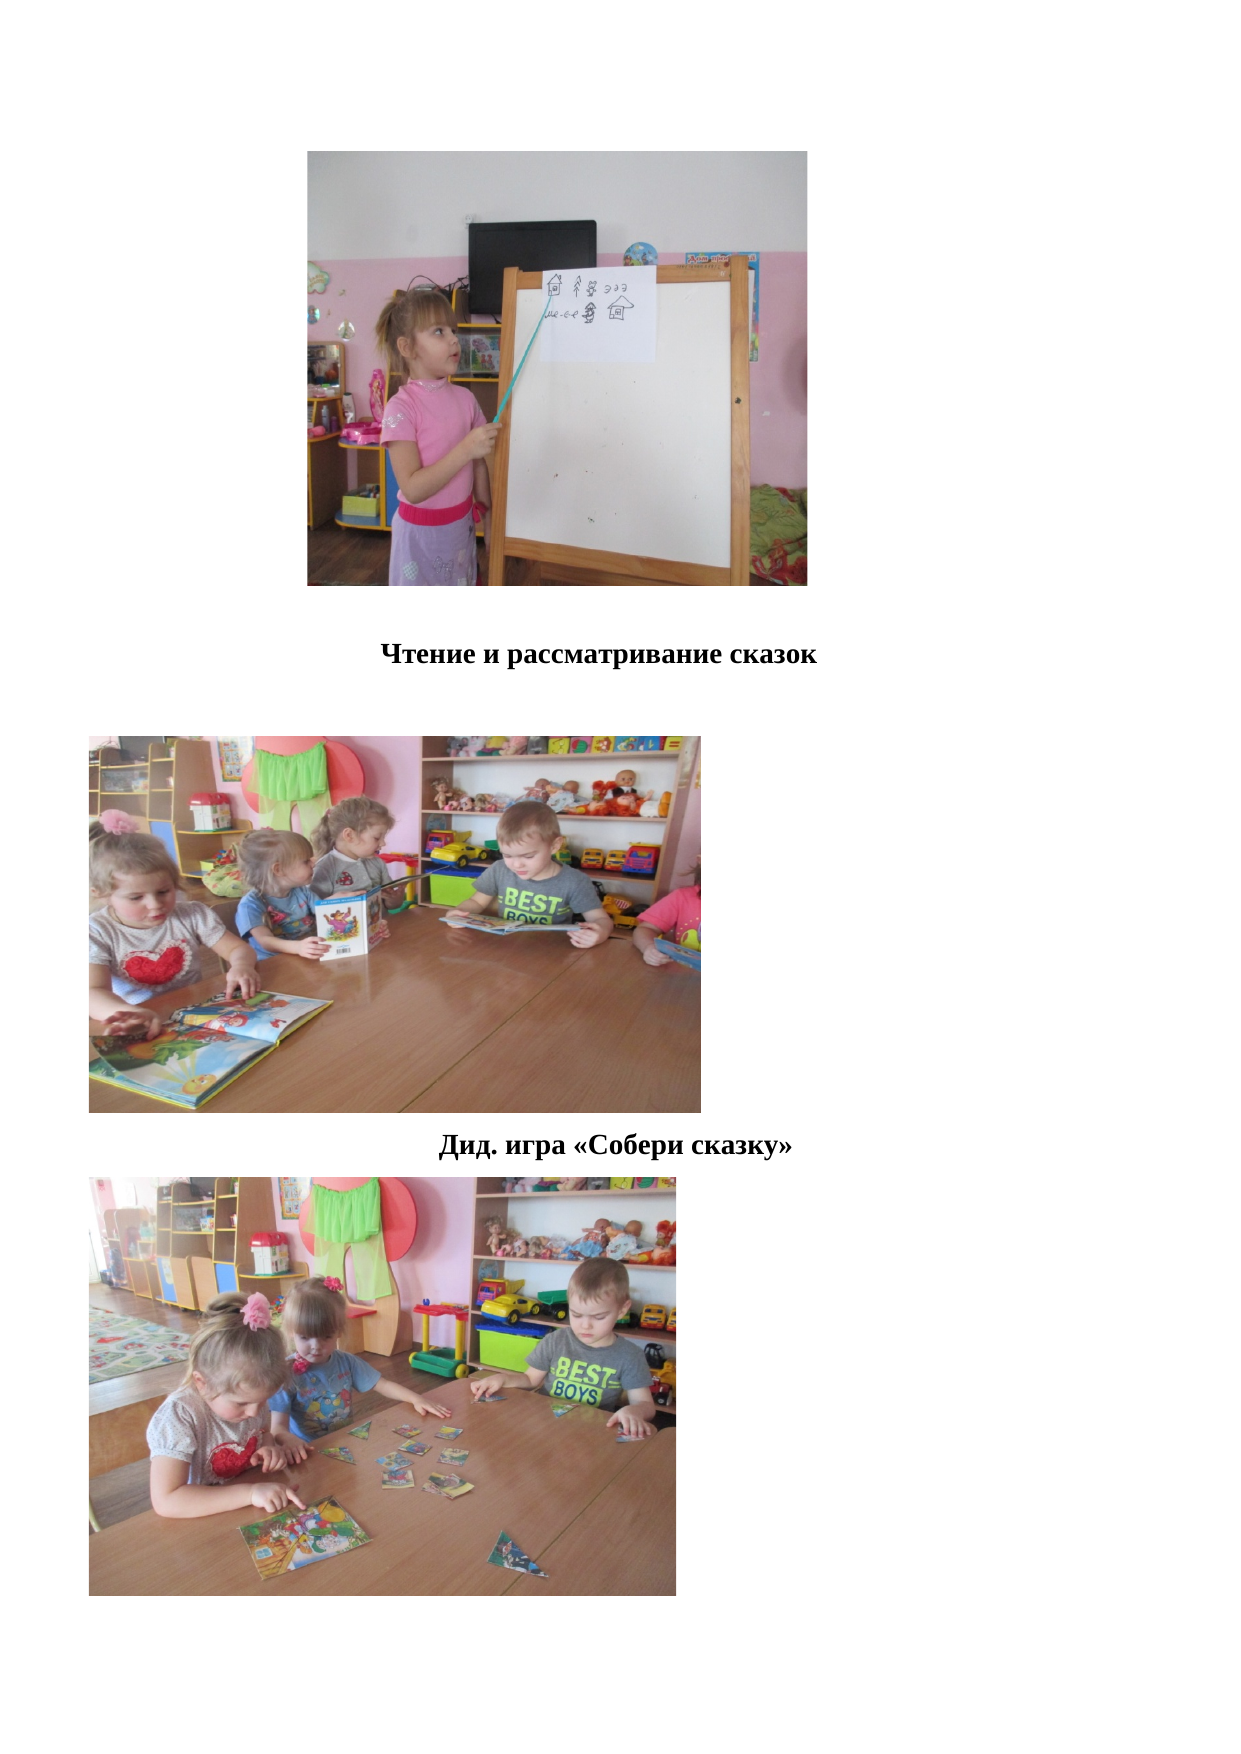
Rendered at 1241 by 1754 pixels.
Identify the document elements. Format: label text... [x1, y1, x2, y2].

text Дид. игра «Собери сказку» [89, 1127, 1152, 1161]
picture [88, 1177, 677, 1596]
picture [307, 151, 808, 586]
text Чтение и рассматривание сказок [89, 636, 1152, 669]
picture [88, 736, 701, 1113]
